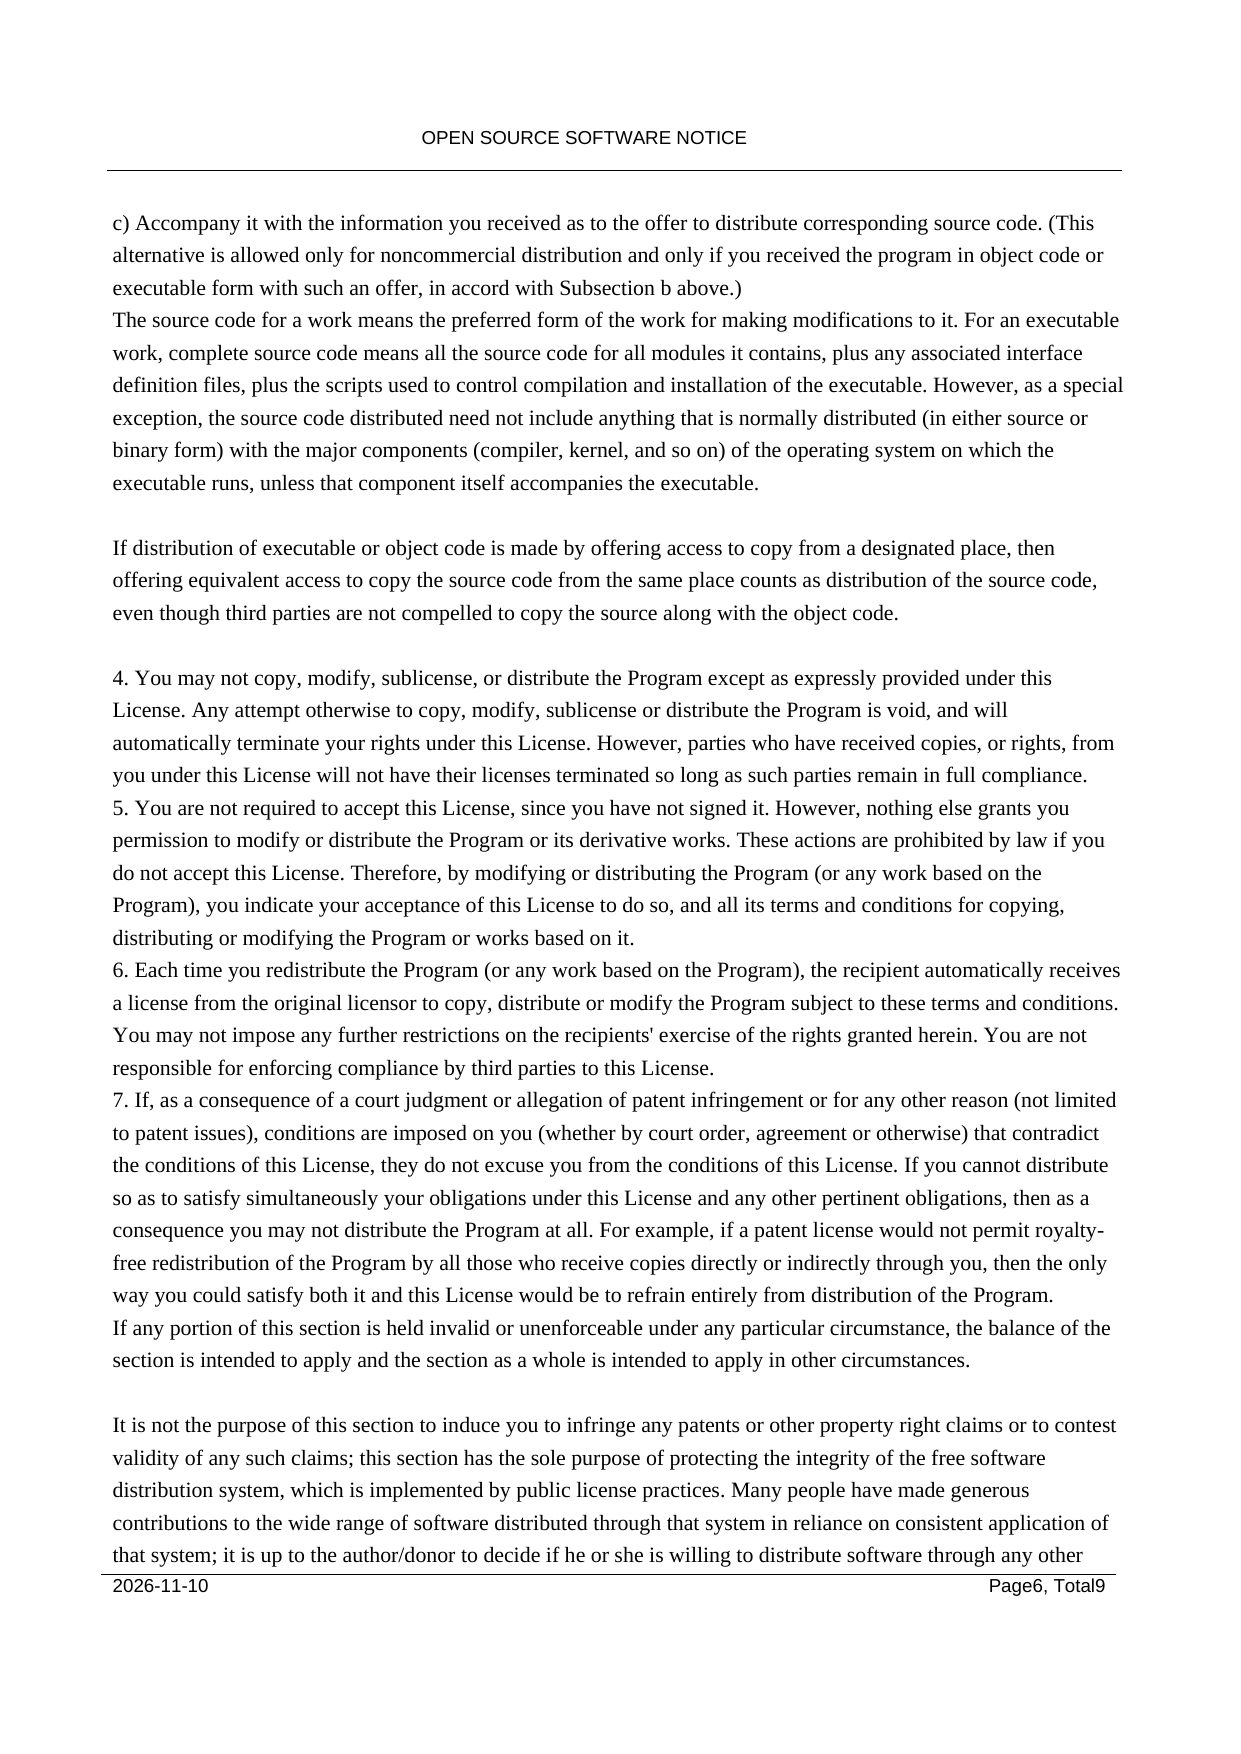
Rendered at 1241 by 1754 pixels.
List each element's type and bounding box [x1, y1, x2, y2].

text [112, 206, 1128, 1571]
